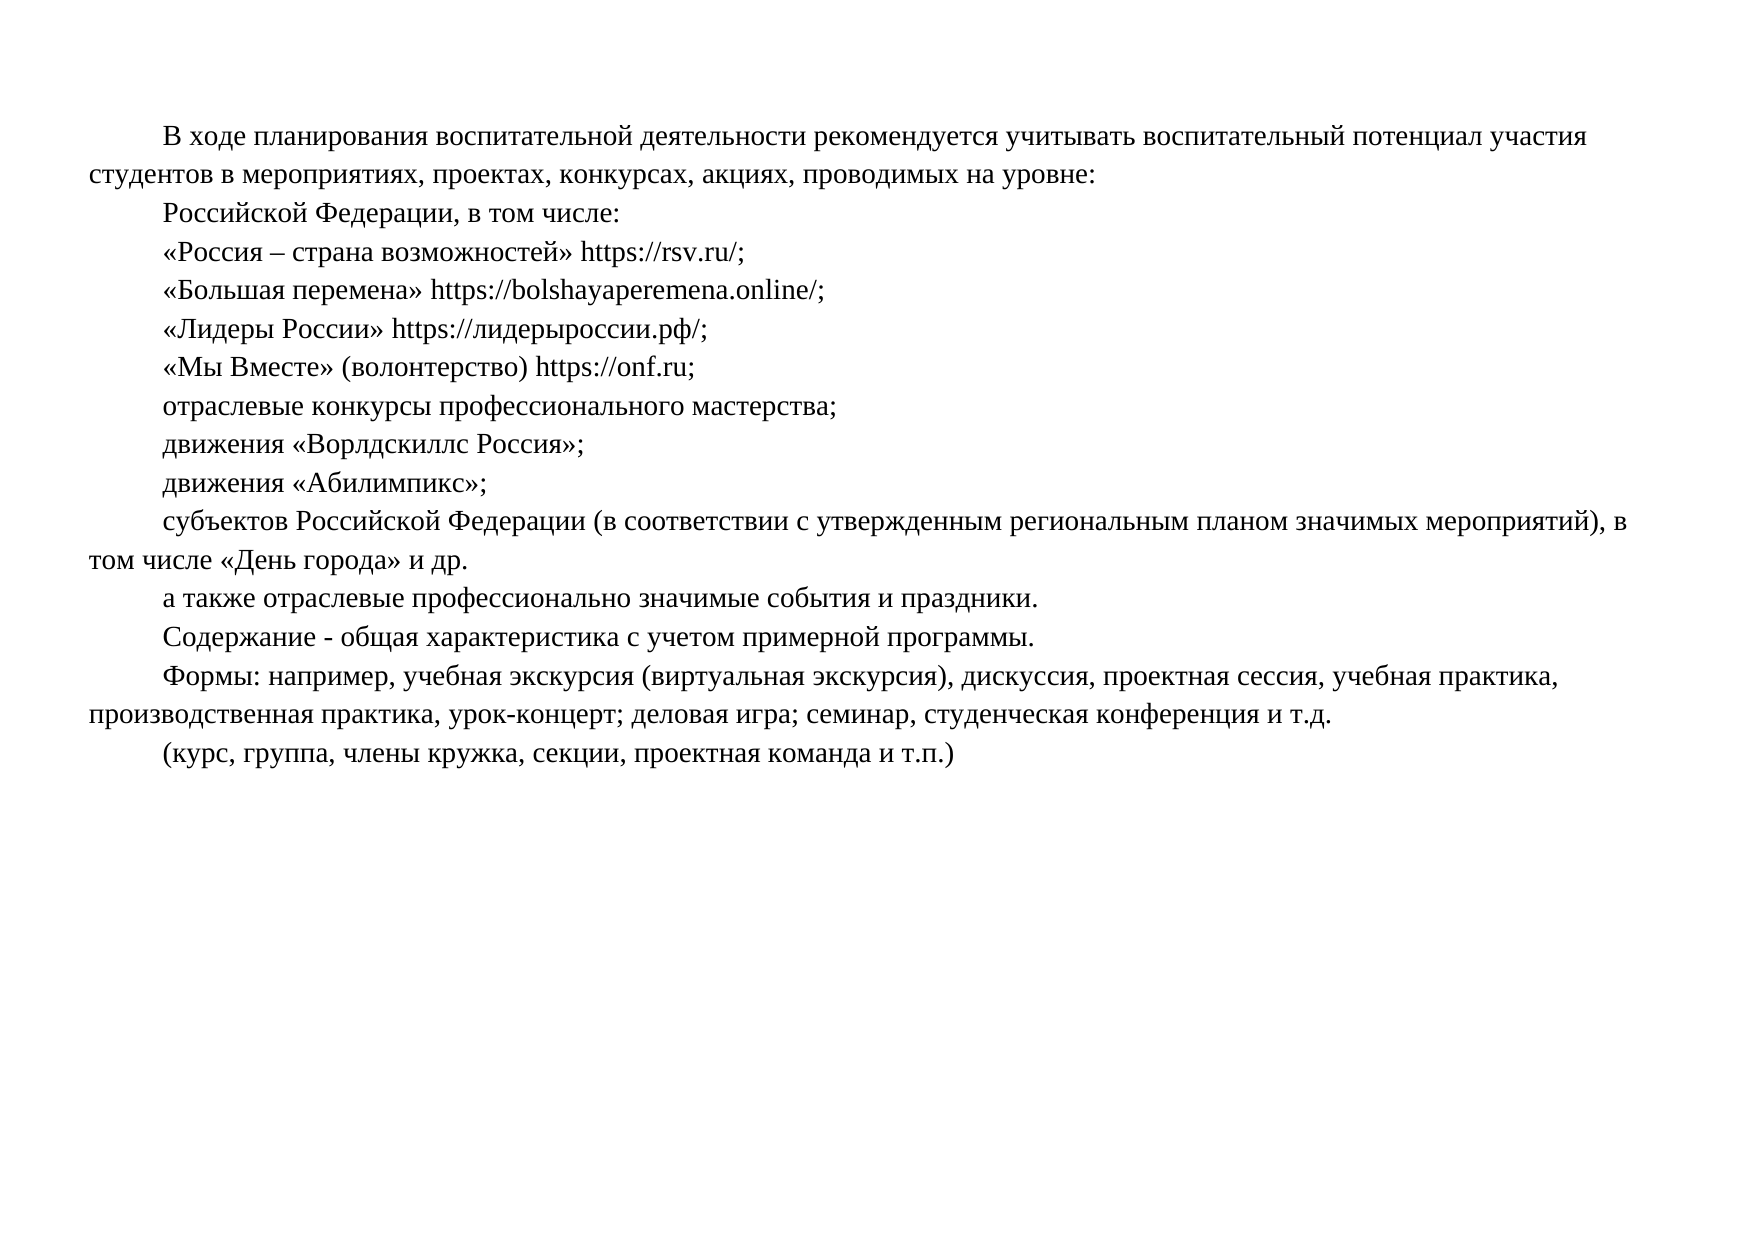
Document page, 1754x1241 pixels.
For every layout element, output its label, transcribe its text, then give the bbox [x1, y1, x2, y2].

text а также отраслевые профессионально значимые события и праздники. [89, 581, 1636, 614]
text субъектов Российской Федерации (в соответствии с утвержденным региональным планом значимых мероприятий), в том числе «День города» и др. [89, 503, 1636, 576]
text Содержание - общая характеристика с учетом примерной программы. [89, 619, 1636, 653]
text «Мы Вместе» (волонтерство) https://onf.ru; [89, 349, 1636, 383]
text «Россия – страна возможностей» https://rsv.ru/; [89, 234, 1636, 267]
text В ходе планирования воспитательной деятельности рекомендуется учитывать воспитательный потенциал участия студентов в мероприятиях, проектах, конкурсах, акциях, проводимых на уровне: [89, 118, 1636, 190]
text движения «Абилимпикс»; [89, 465, 1636, 498]
text «Большая перемена» https://bolshayaperemena.online/; [89, 272, 1636, 306]
text отраслевые конкурсы профессионального мастерства; [89, 388, 1636, 421]
text (курс, группа, члены кружка, секции, проектная команда и т.п.) [89, 735, 1636, 768]
text «Лидеры России» https://лидерыроссии.рф/; [89, 311, 1636, 344]
text Формы: например, учебная экскурсия (виртуальная экскурсия), дискуссия, проектная сессия, учебная практика, производственная практика, урок-концерт; деловая игра; семинар, студенческая конференция и т.д. [89, 658, 1636, 730]
text Российской Федерации, в том числе: [89, 195, 1636, 229]
text движения «Ворлдскиллс Россия»; [89, 426, 1636, 460]
